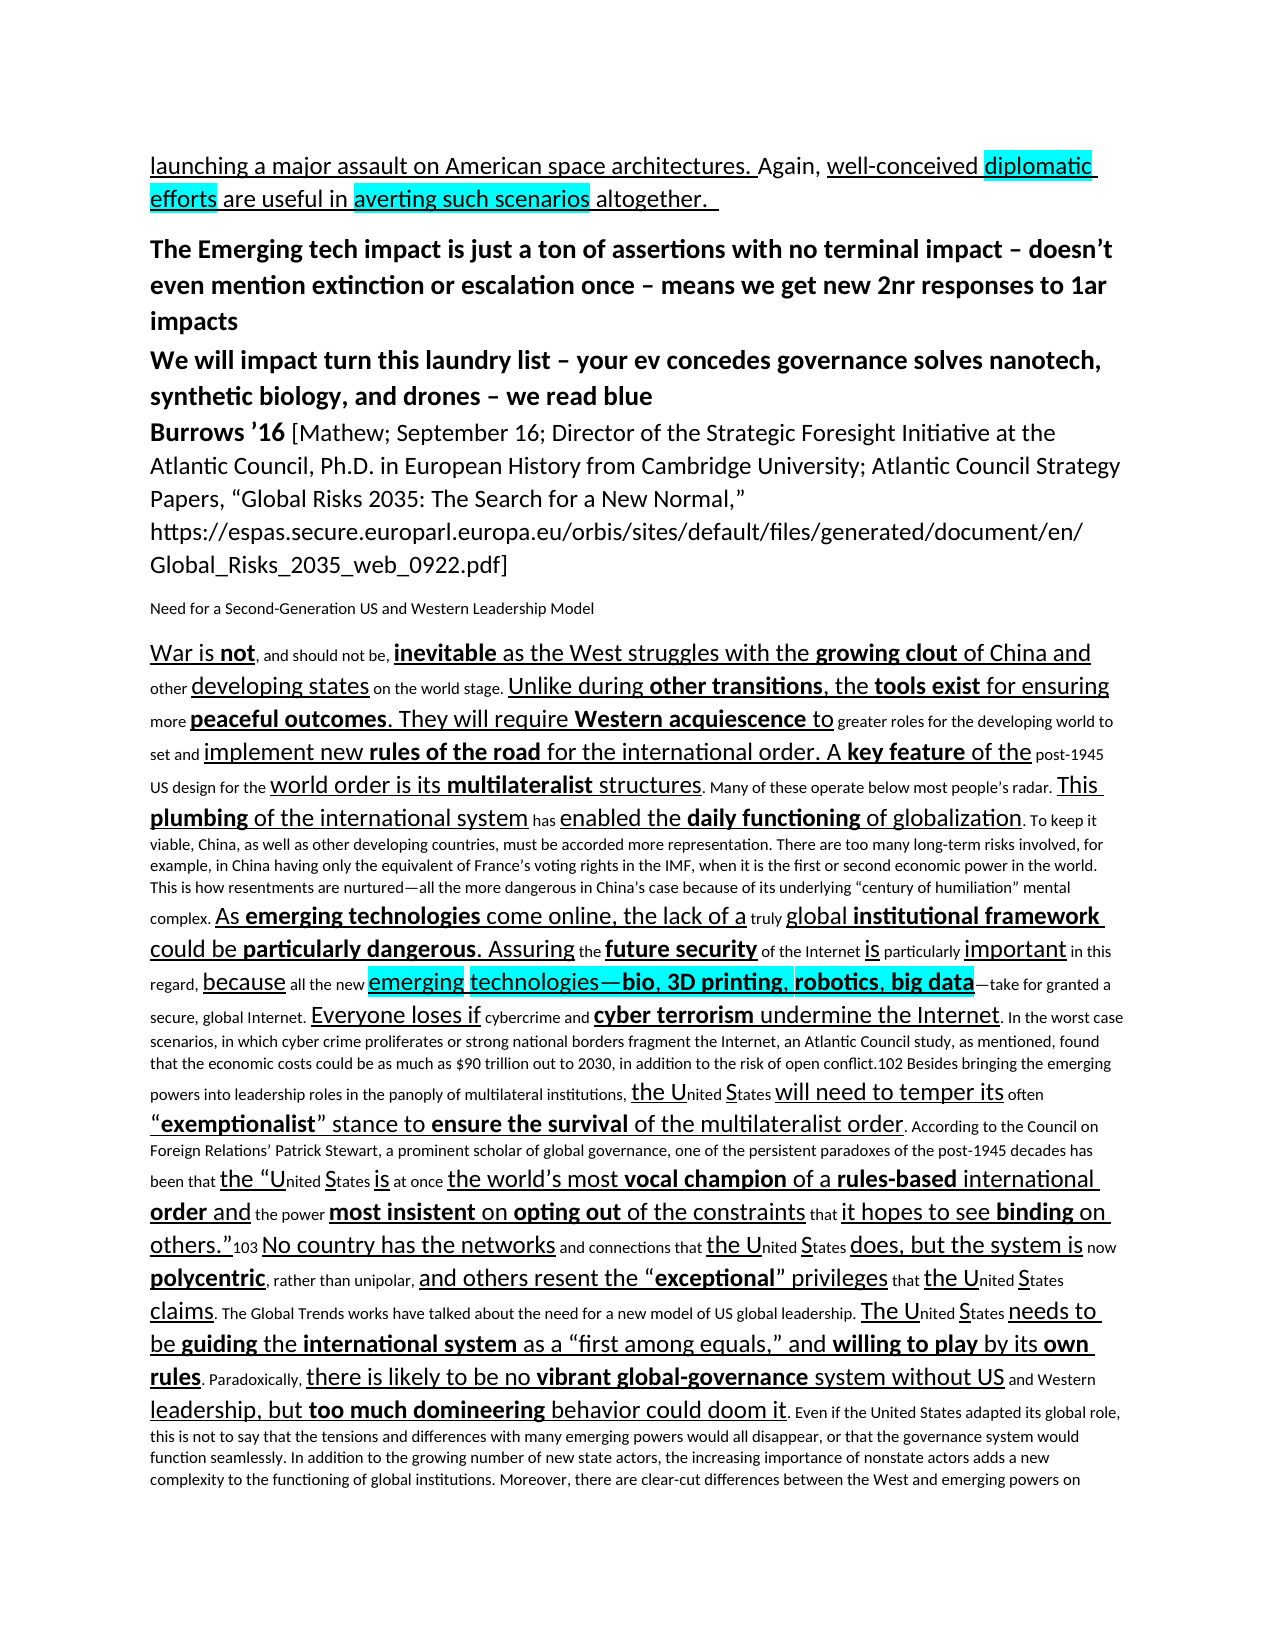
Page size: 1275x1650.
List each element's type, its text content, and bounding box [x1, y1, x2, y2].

subtitle We will impact turn this laundry list – your ev concedes governance solves nanotech, synthetic biology, and drones – we read blue [150, 343, 1125, 412]
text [150, 150, 1125, 213]
text Need for a Second-Generation US and Western Leadership Model [150, 598, 1125, 619]
text Burrows ’16 [Mathew; September 16; Director of the Strategic Foresight Initiative at the Atlantic Council, Ph.D. in European History from Cambridge University; Atlantic Council Strategy Papers, “Global Risks 2035: The Search for a New Normal,” https://espas.secure.europarl.europa.eu/orbis/sites/default/files/generated/document/en/Global_Risks_2035_web_0922.pdf] [150, 415, 1125, 579]
subtitle The Emerging tech impact is just a ton of assertions with no terminal impact – doesn’t even mention extinction or escalation once – means we get new 2nr responses to 1ar impacts [150, 232, 1125, 337]
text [150, 637, 1125, 1490]
